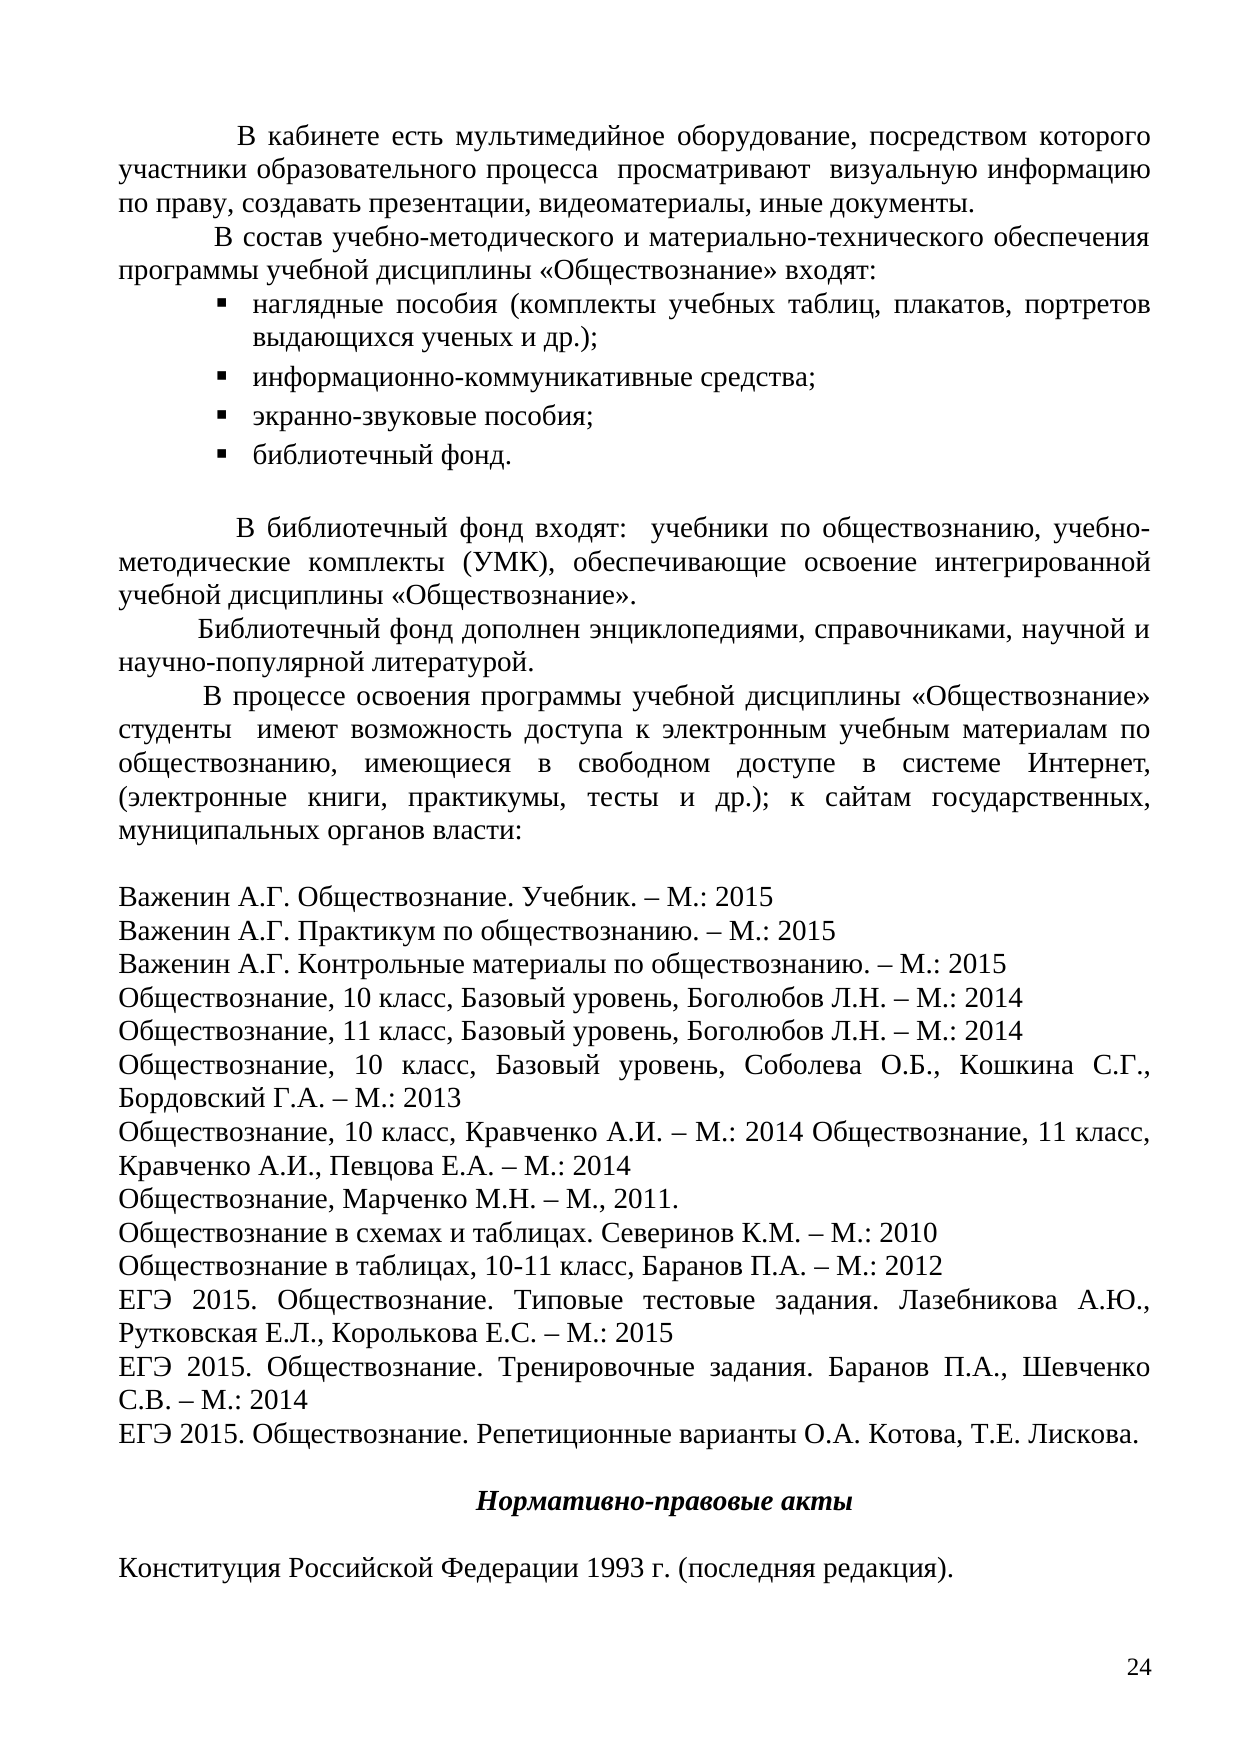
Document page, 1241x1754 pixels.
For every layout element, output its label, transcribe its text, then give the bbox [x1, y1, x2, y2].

text В состав учебно-методического и материально-технического обеспечения программы учебной дисциплины «Обществознание» входят: [118, 219, 1152, 286]
list информационно-коммуникативные средства; [215, 359, 1152, 392]
text Обществознание, 10 класс, Базовый уровень, Боголюбов Л.Н. – М.: 2014 [118, 980, 1152, 1013]
text Обществознание, 10 класс, Кравченко А.И. – М.: 2014 Обществознание, 11 класс, Кравченко А.И., Певцова Е.А. – М.: 2014 [118, 1114, 1152, 1181]
text Обществознание, Марченко М.Н. – М., 2011. [118, 1181, 1152, 1215]
text Обществознание, 11 класс, Базовый уровень, Боголюбов Л.Н. – М.: 2014 [118, 1013, 1152, 1047]
text Обществознание, 10 класс, Базовый уровень, Соболева О.Б., Кошкина С.Г., Бордовский Г.А. – М.: 2013 [118, 1047, 1152, 1114]
text ЕГЭ 2015. Обществознание. Тренировочные задания. Баранов П.А., Шевченко С.В. – М.: 2014 [118, 1349, 1152, 1416]
list библиотечный фонд. [215, 437, 1152, 471]
text Нормативно-правовые акты [177, 1483, 1152, 1517]
text ЕГЭ 2015. Обществознание. Типовые тестовые задания. Лазебникова А.Ю., Рутковская Е.Л., Королькова Е.С. – М.: 2015 [118, 1282, 1152, 1349]
text Важенин А.Г. Практикум по обществознанию. – М.: 2015 [118, 913, 1152, 946]
text В процессе освоения программы учебной дисциплины «Обществознание» студенты имеют возможность доступа к электронным учебным материалам по обществознанию, имеющиеся в свободном доступе в системе Интернет, (электронные книги, практикумы, тесты и др.); к сайтам государственных, муниципальных органов власти: [118, 678, 1152, 846]
text В кабинете есть мультимедийное оборудование, посредством которого участники образовательного процесса просматривают визуальную информацию по праву, создавать презентации, видеоматериалы, иные документы. [118, 118, 1152, 219]
text Конституция Российской Федерации 1993 г. (последняя редакция). [118, 1550, 1152, 1584]
text Важенин А.Г. Контрольные материалы по обществознанию. – М.: 2015 [118, 946, 1152, 980]
text В библиотечный фонд входят: учебники по обществознанию, учебно-методические комплекты (УМК), обеспечивающие освоение интегрированной учебной дисциплины «Обществознание». [118, 510, 1152, 611]
text Обществознание в схемах и таблицах. Северинов К.М. – М.: 2010 [118, 1215, 1152, 1248]
list экранно-звуковые пособия; [215, 398, 1152, 432]
text Обществознание в таблицах, 10-11 класс, Баранов П.А. – М.: 2012 [118, 1248, 1152, 1282]
text Библиотечный фонд дополнен энциклопедиями, справочниками, научной и научно-популярной литературой. [118, 611, 1152, 678]
list наглядные пособия (комплекты учебных таблиц, плакатов, портретов выдающихся ученых и др.); [215, 286, 1152, 353]
text Важенин А.Г. Обществознание. Учебник. – М.: 2015 [118, 879, 1152, 913]
text ЕГЭ 2015. Обществознание. Репетиционные варианты О.А. Котова, Т.Е. Лискова. [118, 1416, 1152, 1449]
